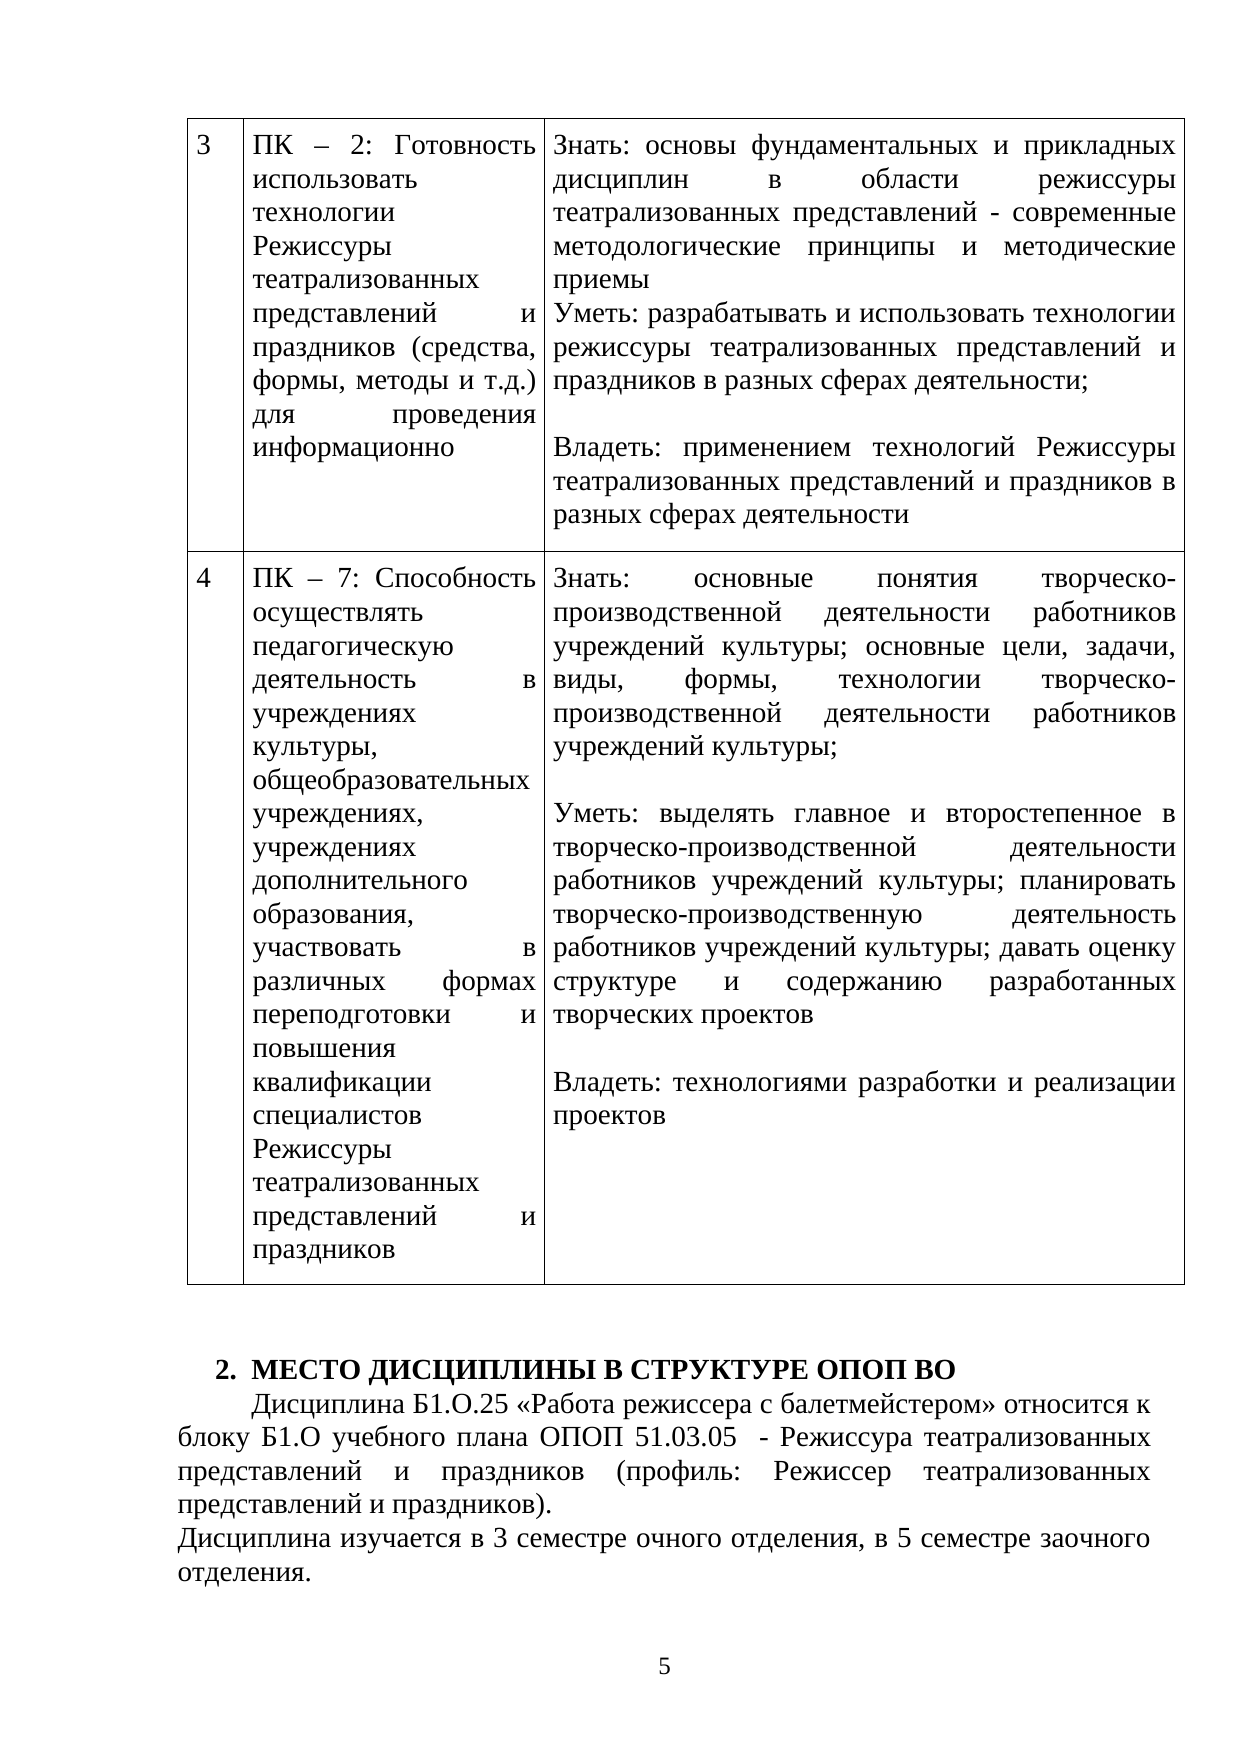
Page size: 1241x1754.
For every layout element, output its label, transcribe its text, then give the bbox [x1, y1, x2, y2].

table_cell Знать: основы фундаментальных и прикладных дисциплин в области режиссуры театрализованных представлений - современные методологические принципы и методические приемы Уметь: разрабатывать и использовать технологии режиссуры театрализованных представлений и праздников в разных сферах деятельности; Владеть: применением технологий Режиссуры театрализованных представлений и праздников в разных сферах деятельности [545, 119, 1184, 551]
table_cell Знать: основные понятия творческо-производственной деятельности работников учреждений культуры; основные цели, задачи, виды, формы, технологии творческо-производственной деятельности работников учреждений культуры; Уметь: выделять главное и второстепенное в творческо-производственной деятельности работников учреждений культуры; планировать творческо-производственную деятельность работников учреждений культуры; давать оценку структуре и содержанию разработанных творческих проектов Владеть: технологиями разработки и реализации проектов [545, 552, 1184, 1284]
table_cell 4 [188, 552, 243, 1284]
table_cell ПК – 7: Способность осуществлять педагогическую деятельность в учреждениях культуры, общеобразовательных учреждениях, учреждениях дополнительного образования, участвовать в различных формах переподготовки и повышения квалификации специалистов Режиссуры театрализованных представлений и праздников [244, 552, 544, 1284]
text Дисциплина изучается в 3 семестре очного отделения, в 5 семестре заочного отделения. [177, 1520, 1152, 1587]
table_cell ПК – 2: Готовность использовать технологии Режиссуры театрализованных представлений и праздников (средства, формы, методы и т.д.) для проведения информационно [244, 119, 544, 551]
list МЕСТО ДИСЦИПЛИНЫ В СТРУКТУРЕ ОПОП ВО [215, 1352, 1152, 1386]
table_cell 3 [188, 119, 243, 551]
text Дисциплина Б1.О.25 «Работа режиссера с балетмейстером» относится к блоку Б1.О учебного плана ОПОП 51.03.05 - Режиссура театрализованных представлений и праздников (профиль: Режиссер театрализованных представлений и праздников). [177, 1386, 1152, 1520]
